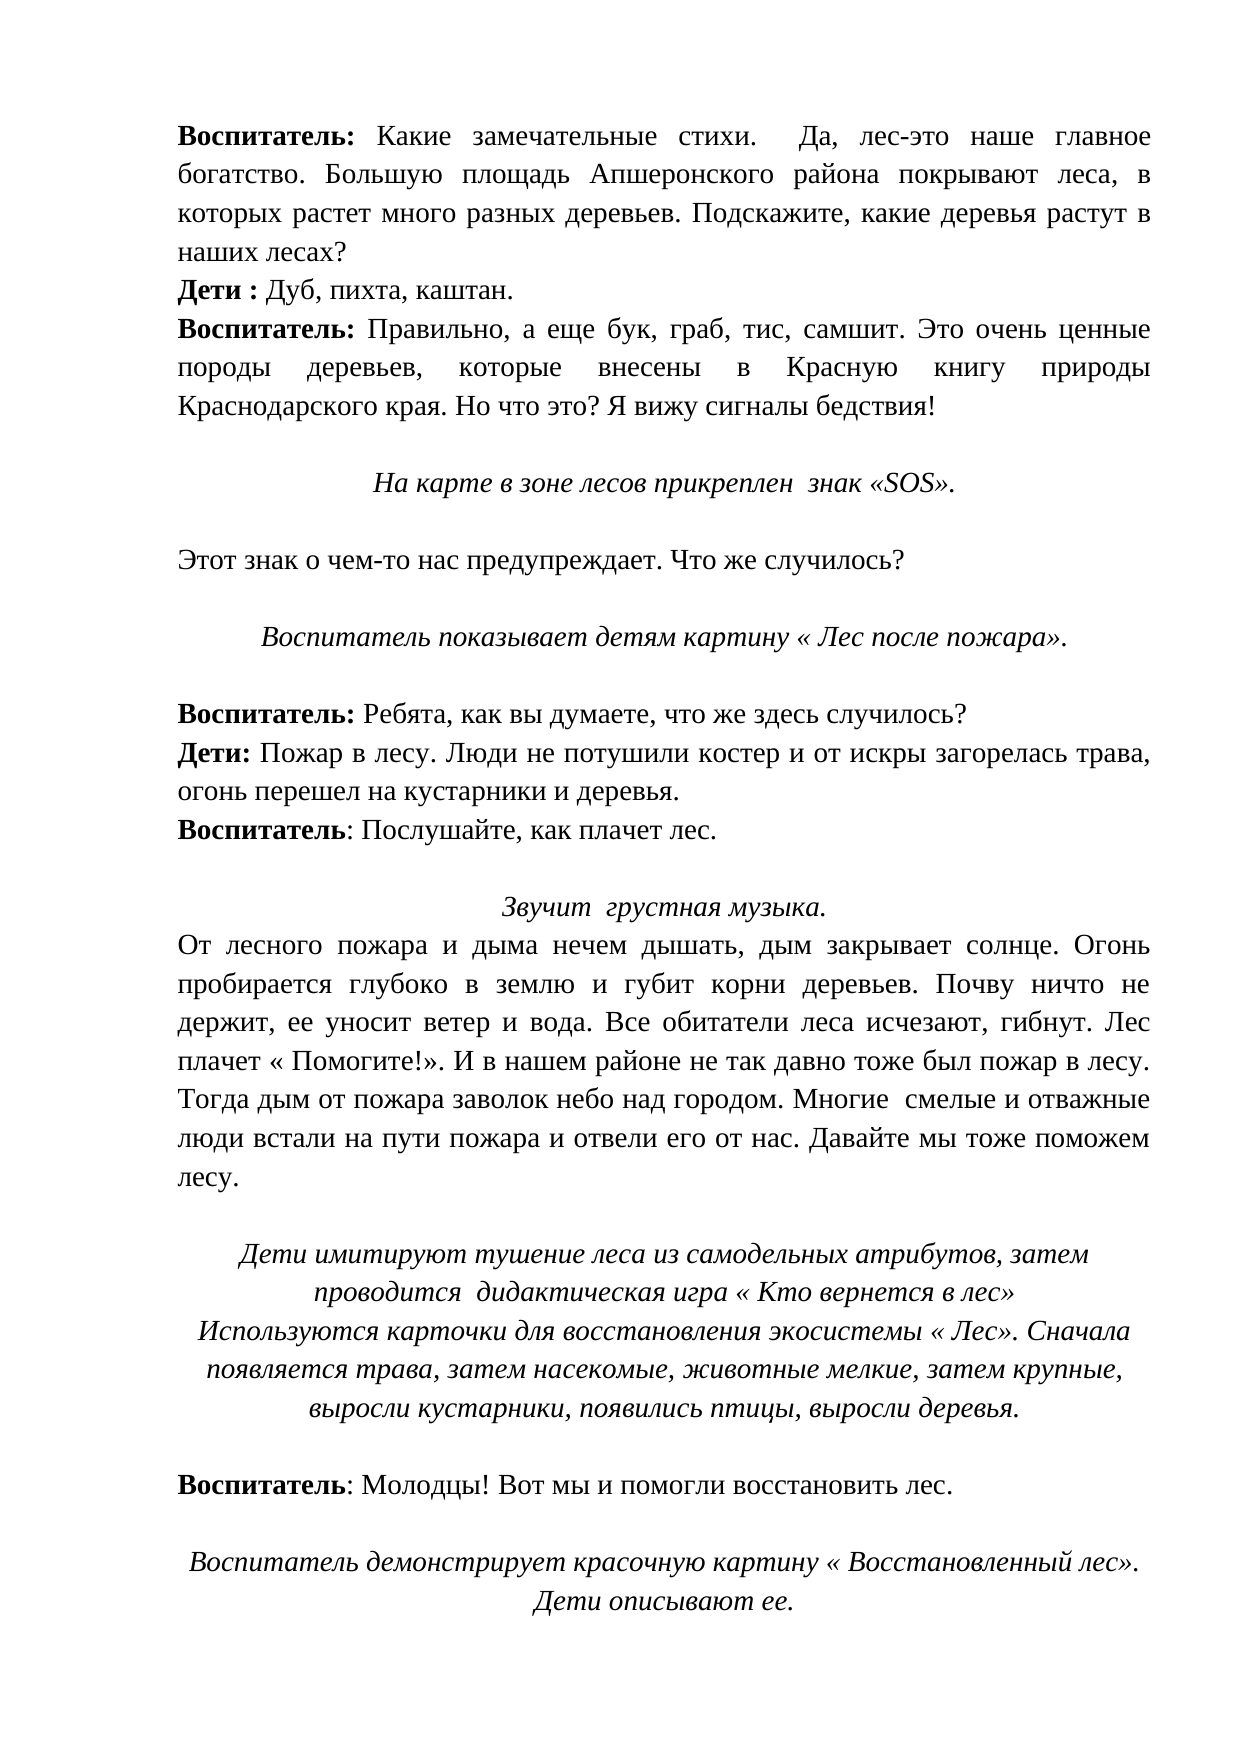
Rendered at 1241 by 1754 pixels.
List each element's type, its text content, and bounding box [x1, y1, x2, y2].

text Воспитатель показывает детям картину « Лес после пожара». [177, 619, 1152, 653]
text Дети имитируют тушение леса из самодельных атрибутов, затем [177, 1236, 1152, 1269]
text Воспитатель: Ребята, как вы думаете, что же здесь случилось? [177, 696, 1152, 730]
text Этот знак о чем-то нас предупреждает. Что же случилось? [177, 542, 1152, 576]
text Воспитатель: Молодцы! Вот мы и помогли восстановить лес. [177, 1467, 1152, 1501]
text Используются карточки для восстановления экосистемы « Лес». Сначала появляется трава, затем насекомые, животные мелкие, затем крупные, выросли кустарники, появились птицы, выросли деревья. [177, 1313, 1152, 1423]
text Воспитатель: Правильно, а еще бук, граб, тис, самшит. Это очень ценные породы деревьев, которые внесены в Красную книгу природы Краснодарского края. Но что это? Я вижу сигналы бедствия! [177, 311, 1152, 421]
text На карте в зоне лесов прикреплен знак «SOS». [177, 465, 1152, 498]
text Воспитатель: Послушайте, как плачет лес. [177, 812, 1152, 845]
text проводится дидактическая игра « Кто вернется в лес» [177, 1274, 1152, 1308]
text Дети : Дуб, пихта, каштан. [177, 272, 1152, 306]
text Дети: Пожар в лесу. Люди не потушили костер и от искры загорелась трава, огонь перешел на кустарники и деревья. [177, 735, 1152, 807]
text Звучит грустная музыка. [177, 889, 1152, 922]
text От лесного пожара и дыма нечем дышать, дым закрывает солнце. Огонь пробирается глубоко в землю и губит корни деревьев. Почву ничто не держит, ее уносит ветер и вода. Все обитатели леса исчезают, гибнут. Лес плачет « Помогите!». И в нашем районе не так давно тоже был пожар в лесу. Тогда дым от пожара заволок небо над городом. Многие смелые и отважные люди встали на пути пожара и отвели его от нас. Давайте мы тоже поможем лесу. [177, 927, 1152, 1192]
text Воспитатель: Какие замечательные стихи. Да, лес-это наше главное богатство. Большую площадь Апшеронского района покрывают леса, в которых растет много разных деревьев. Подскажите, какие деревья растут в наших лесах? [177, 118, 1152, 267]
text Воспитатель демонстрирует красочную картину « Восстановленный лес». Дети описывают ее. [177, 1544, 1152, 1616]
